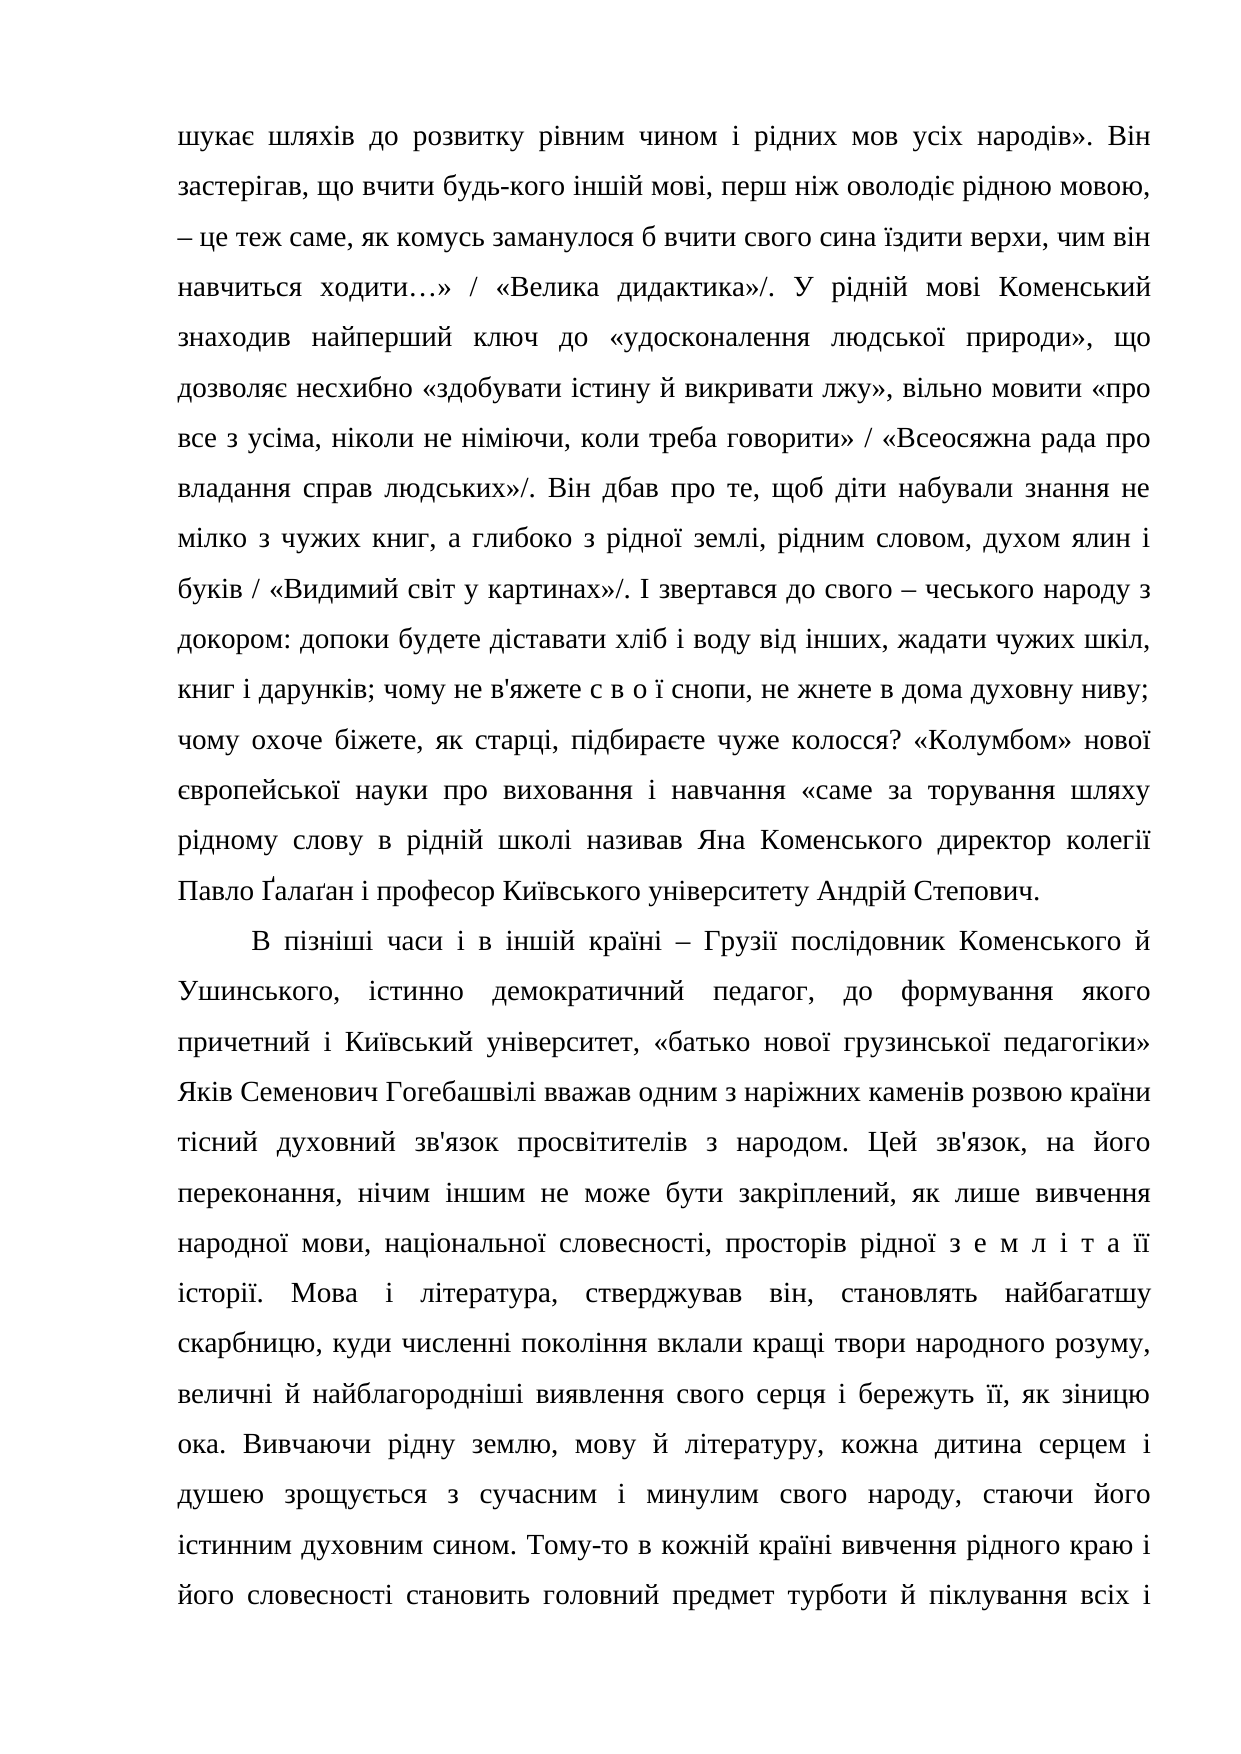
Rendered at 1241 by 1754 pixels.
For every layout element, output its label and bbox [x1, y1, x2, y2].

text [177, 923, 1152, 1611]
text [177, 118, 1152, 906]
